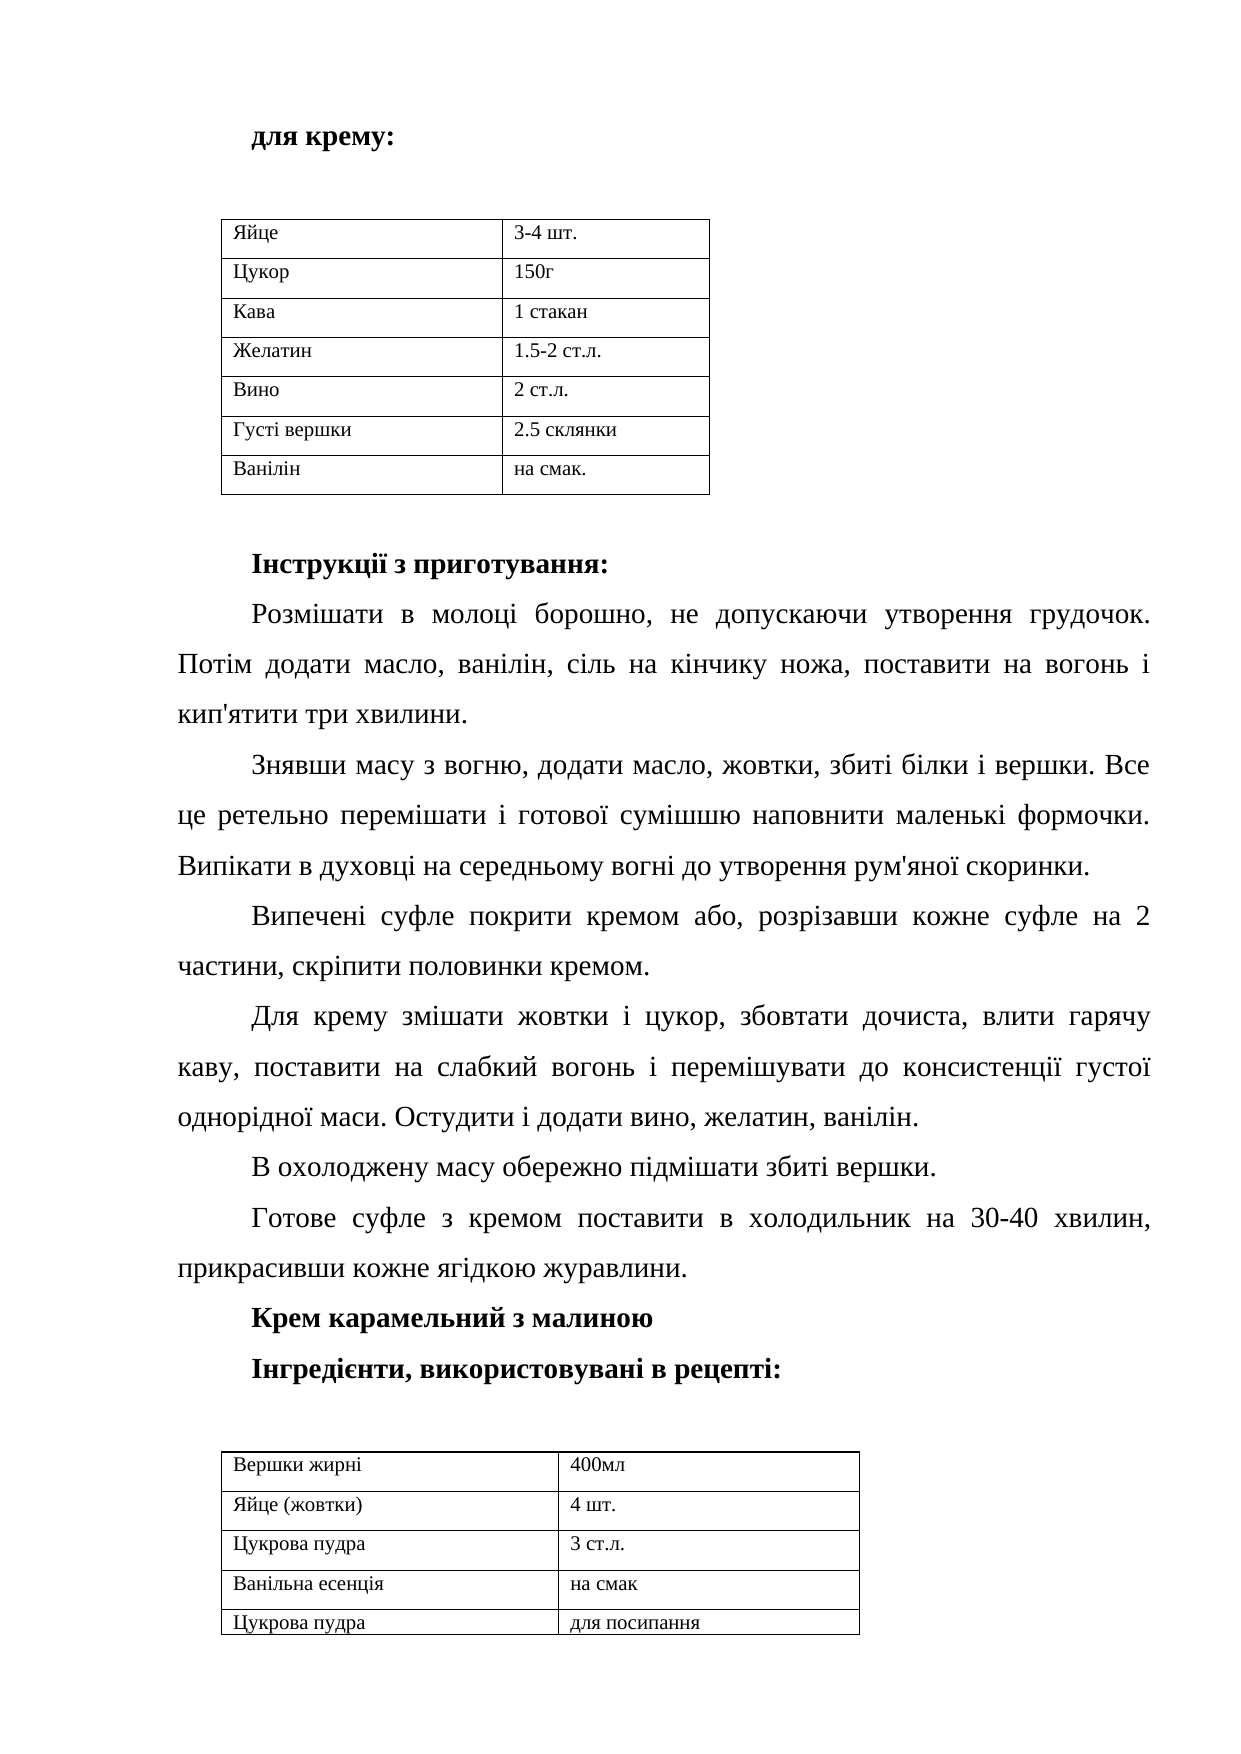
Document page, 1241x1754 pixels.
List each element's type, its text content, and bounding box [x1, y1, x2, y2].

table_header Яйце [222, 220, 502, 258]
table_cell 1.5-2 ст.л. [503, 338, 709, 376]
text Крем карамельний з малиною [177, 1300, 1152, 1334]
table_cell 2.5 склянки [503, 417, 709, 455]
table_cell для посипання [559, 1610, 859, 1634]
text для крему: [177, 118, 1152, 152]
text Інструкції з приготування: [177, 546, 1152, 579]
table_cell Яйце (жовтки) [222, 1492, 558, 1530]
text Розмішати в молоці борошно, не допускаючи утворення грудочок. Потім додати масло, ванілін, сіль на кінчику ножа, поставити на вогонь і кип'ятити три хвилини. [177, 596, 1152, 730]
table_cell 150г [503, 259, 709, 297]
table_cell 4 шт. [559, 1492, 859, 1530]
table_header 400мл [559, 1453, 859, 1491]
table_header Вершки жирні [222, 1453, 558, 1491]
table_cell Ванільна есенція [222, 1571, 558, 1609]
table_cell на смак [559, 1571, 859, 1609]
text Випечені суфле покрити кремом або, розрізавши кожне суфле на 2 частини, скріпити половинки кремом. [177, 898, 1152, 982]
table_cell на смак. [503, 456, 709, 494]
text Готове суфле з кремом поставити в холодильник на 30-40 хвилин, прикрасивши кожне ягідкою журавлини. [177, 1200, 1152, 1284]
text Знявши масу з вогню, додати масло, жовтки, збиті білки і вершки. Все це ретельно перемішати і готової сумішшю наповнити маленькі формочки. Випікати в духовці на середньому вогні до утворення рум'яної скоринки. [177, 747, 1152, 881]
table_cell 3 ст.л. [559, 1531, 859, 1569]
table_cell 1 стакан [503, 299, 709, 337]
table_header 3-4 шт. [503, 220, 709, 258]
table_cell Густі вершки [222, 417, 502, 455]
table_cell Ванілін [222, 456, 502, 494]
text Для крему змішати жовтки і цукор, збовтати дочиста, влити гарячу каву, поставити на слабкий вогонь і перемішувати до консистенції густої однорідної маси. Остудити і додати вино, желатин, ванілін. [177, 998, 1152, 1133]
table_cell Цукрова пудра [222, 1531, 558, 1569]
table_cell Цукор [222, 259, 502, 297]
table_cell Вино [222, 377, 502, 416]
text Інгредієнти, використовувані в рецепті: [177, 1351, 1152, 1384]
table_cell Желатин [222, 338, 502, 376]
table_cell Цукрова пудра [222, 1610, 558, 1634]
text В охолоджену масу обережно підмішати збиті вершки. [177, 1149, 1152, 1183]
table_cell 2 ст.л. [503, 377, 709, 416]
table_cell Кава [222, 299, 502, 337]
